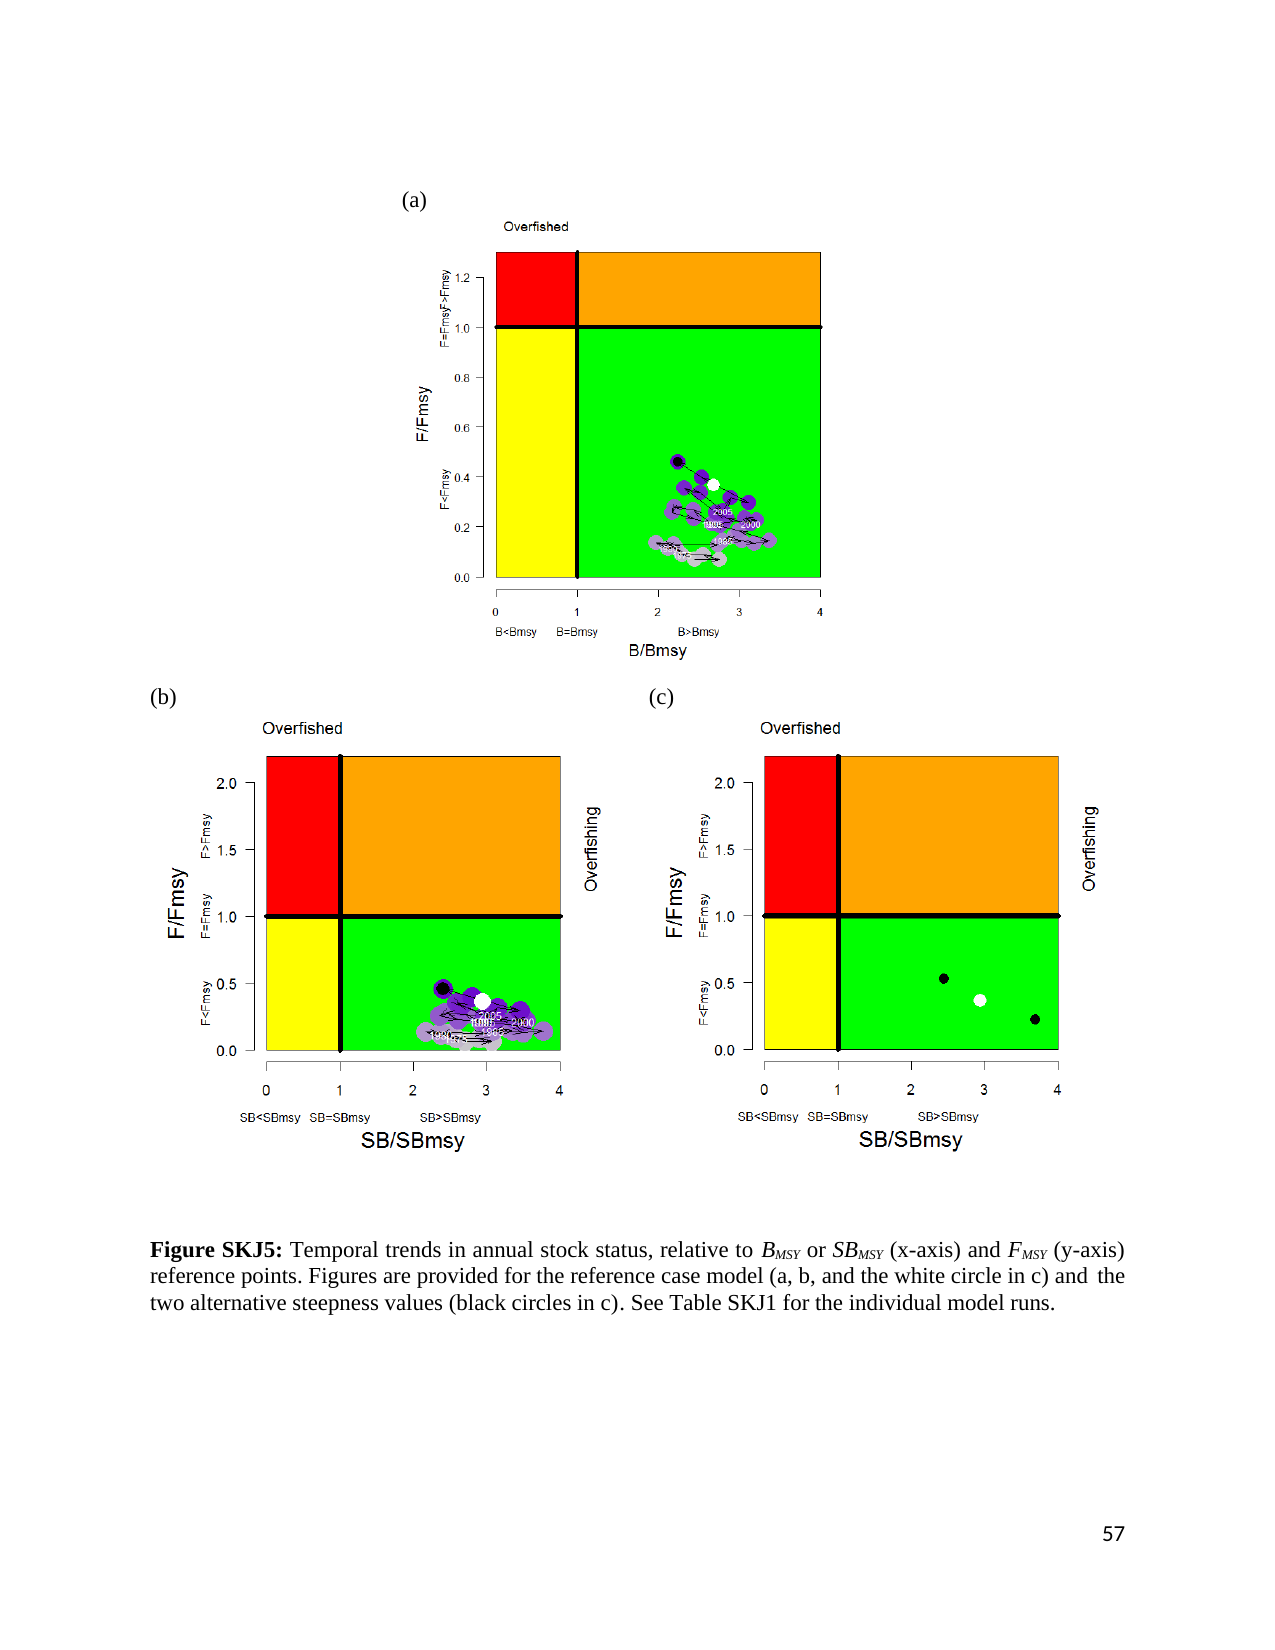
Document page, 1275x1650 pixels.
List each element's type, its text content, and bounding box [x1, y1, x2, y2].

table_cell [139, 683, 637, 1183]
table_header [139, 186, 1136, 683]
picture [648, 709, 1122, 1183]
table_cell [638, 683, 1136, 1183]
picture [150, 709, 624, 1184]
text Figure SKJ5: Temporal trends in annual stock status, relative to BMSY or SBMSY (x-axis) and FMSY (y-axis) reference points. Figures are provided for the reference case model (a, b, and the white circle in c) and the two alternative steepness values (black circles in c). See Table SKJ1 for the individual model runs. [150, 1236, 1125, 1315]
picture [402, 212, 873, 684]
